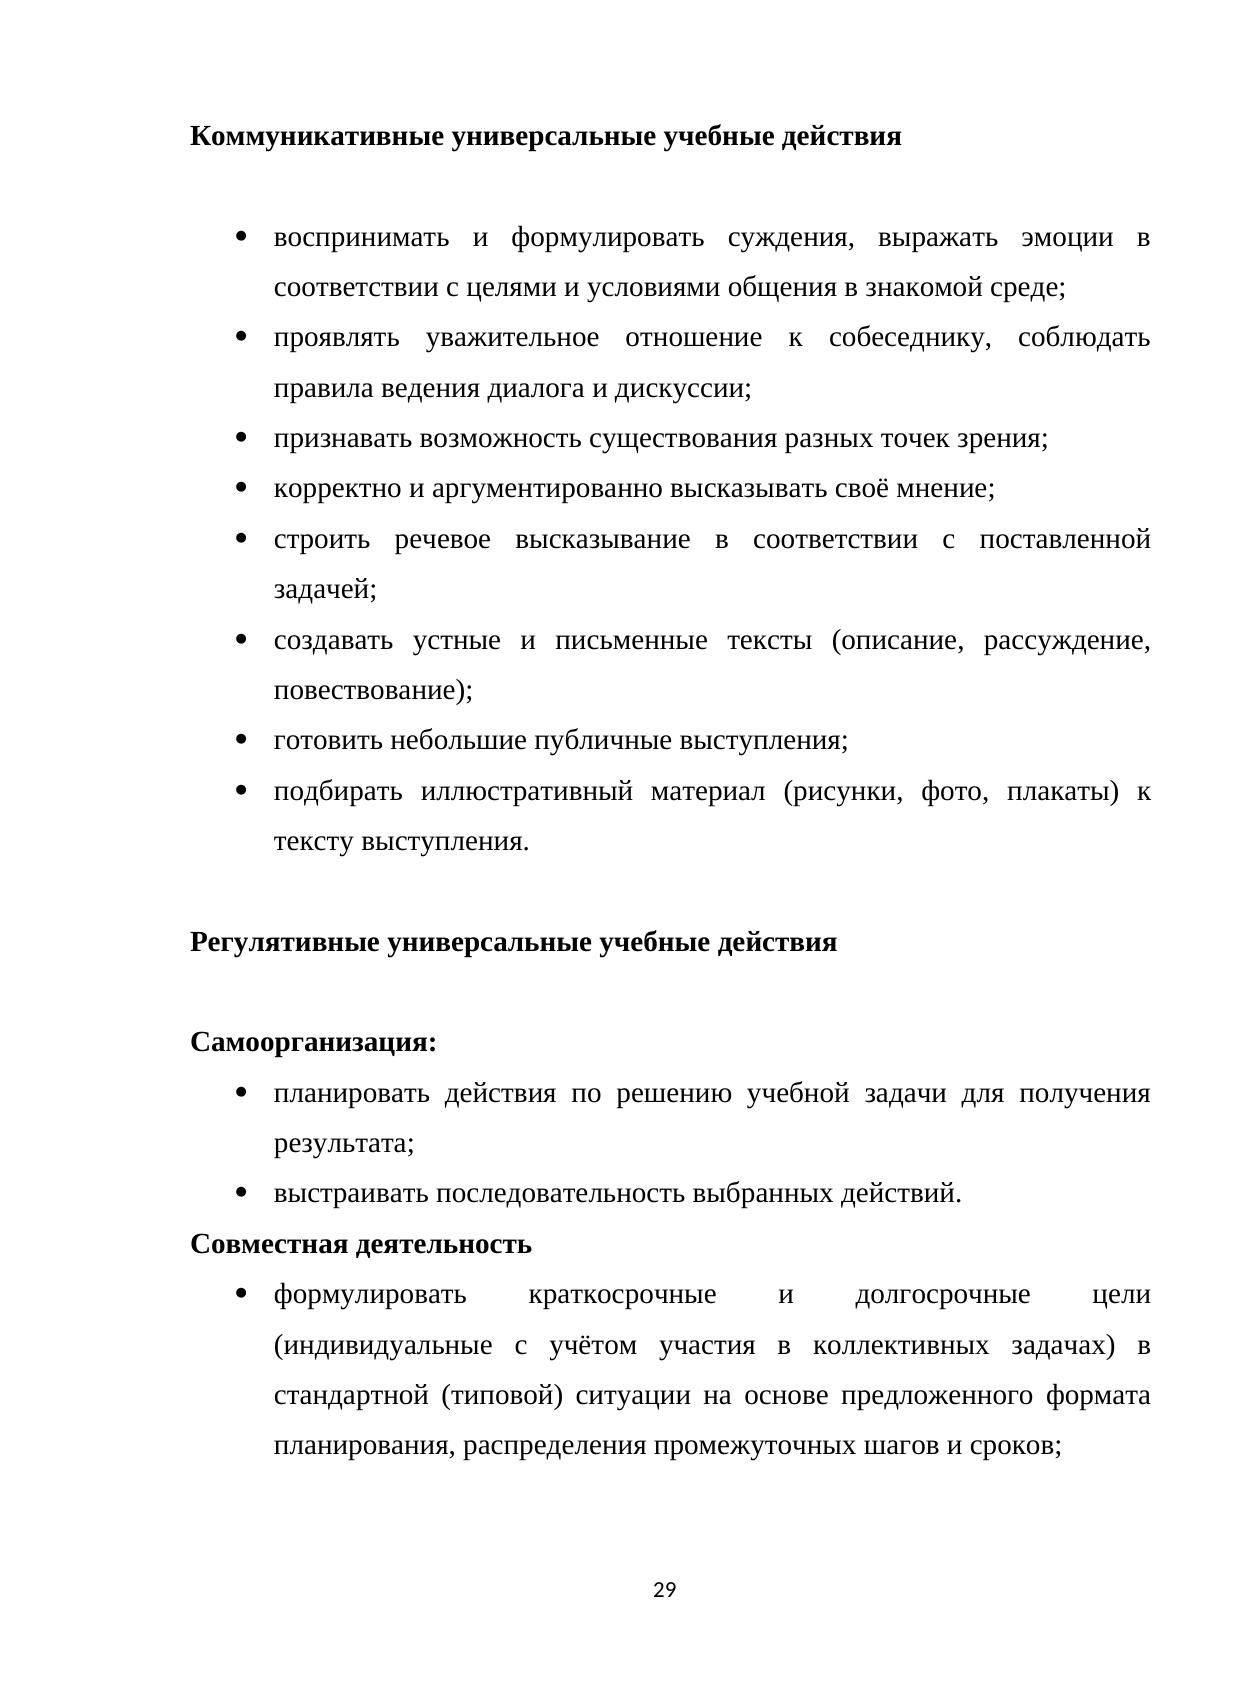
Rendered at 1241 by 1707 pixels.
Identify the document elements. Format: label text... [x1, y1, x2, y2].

list выстраивать последовательность выбранных действий. [236, 1176, 1152, 1209]
list создавать устные и письменные тексты (описание, рассуждение, повествование); [236, 622, 1152, 706]
text Регулятивные универсальные учебные действия [190, 924, 1152, 957]
text Совместная деятельность [190, 1226, 1152, 1259]
list планировать действия по решению учебной задачи для получения результата; [236, 1075, 1152, 1159]
text Коммуникативные универсальные учебные действия [190, 118, 1152, 152]
list строить речевое высказывание в соответствии с поставленной задачей; [236, 521, 1152, 605]
list готовить небольшие публичные выступления; [236, 722, 1152, 756]
list корректно и аргументированно высказывать своё мнение; [236, 471, 1152, 504]
list формулировать краткосрочные и долгосрочные цели (индивидуальные с учётом участия в коллективных задачах) в стандартной (типовой) ситуации на основе предложенного формата планирования, распределения промежуточных шагов и сроков; [236, 1276, 1152, 1461]
list подбирать иллюстративный материал (рисунки, фото, плакаты) к тексту выступления. [236, 773, 1152, 857]
list воспринимать и формулировать суждения, выражать эмоции в соответствии с целями и условиями общения в знакомой среде; [236, 219, 1152, 303]
list признавать возможность существования разных точек зрения; [236, 420, 1152, 454]
text Самоорганизация: [190, 1024, 1152, 1058]
list проявлять уважительное отношение к собеседнику, соблюдать правила ведения диалога и дискуссии; [236, 319, 1152, 403]
